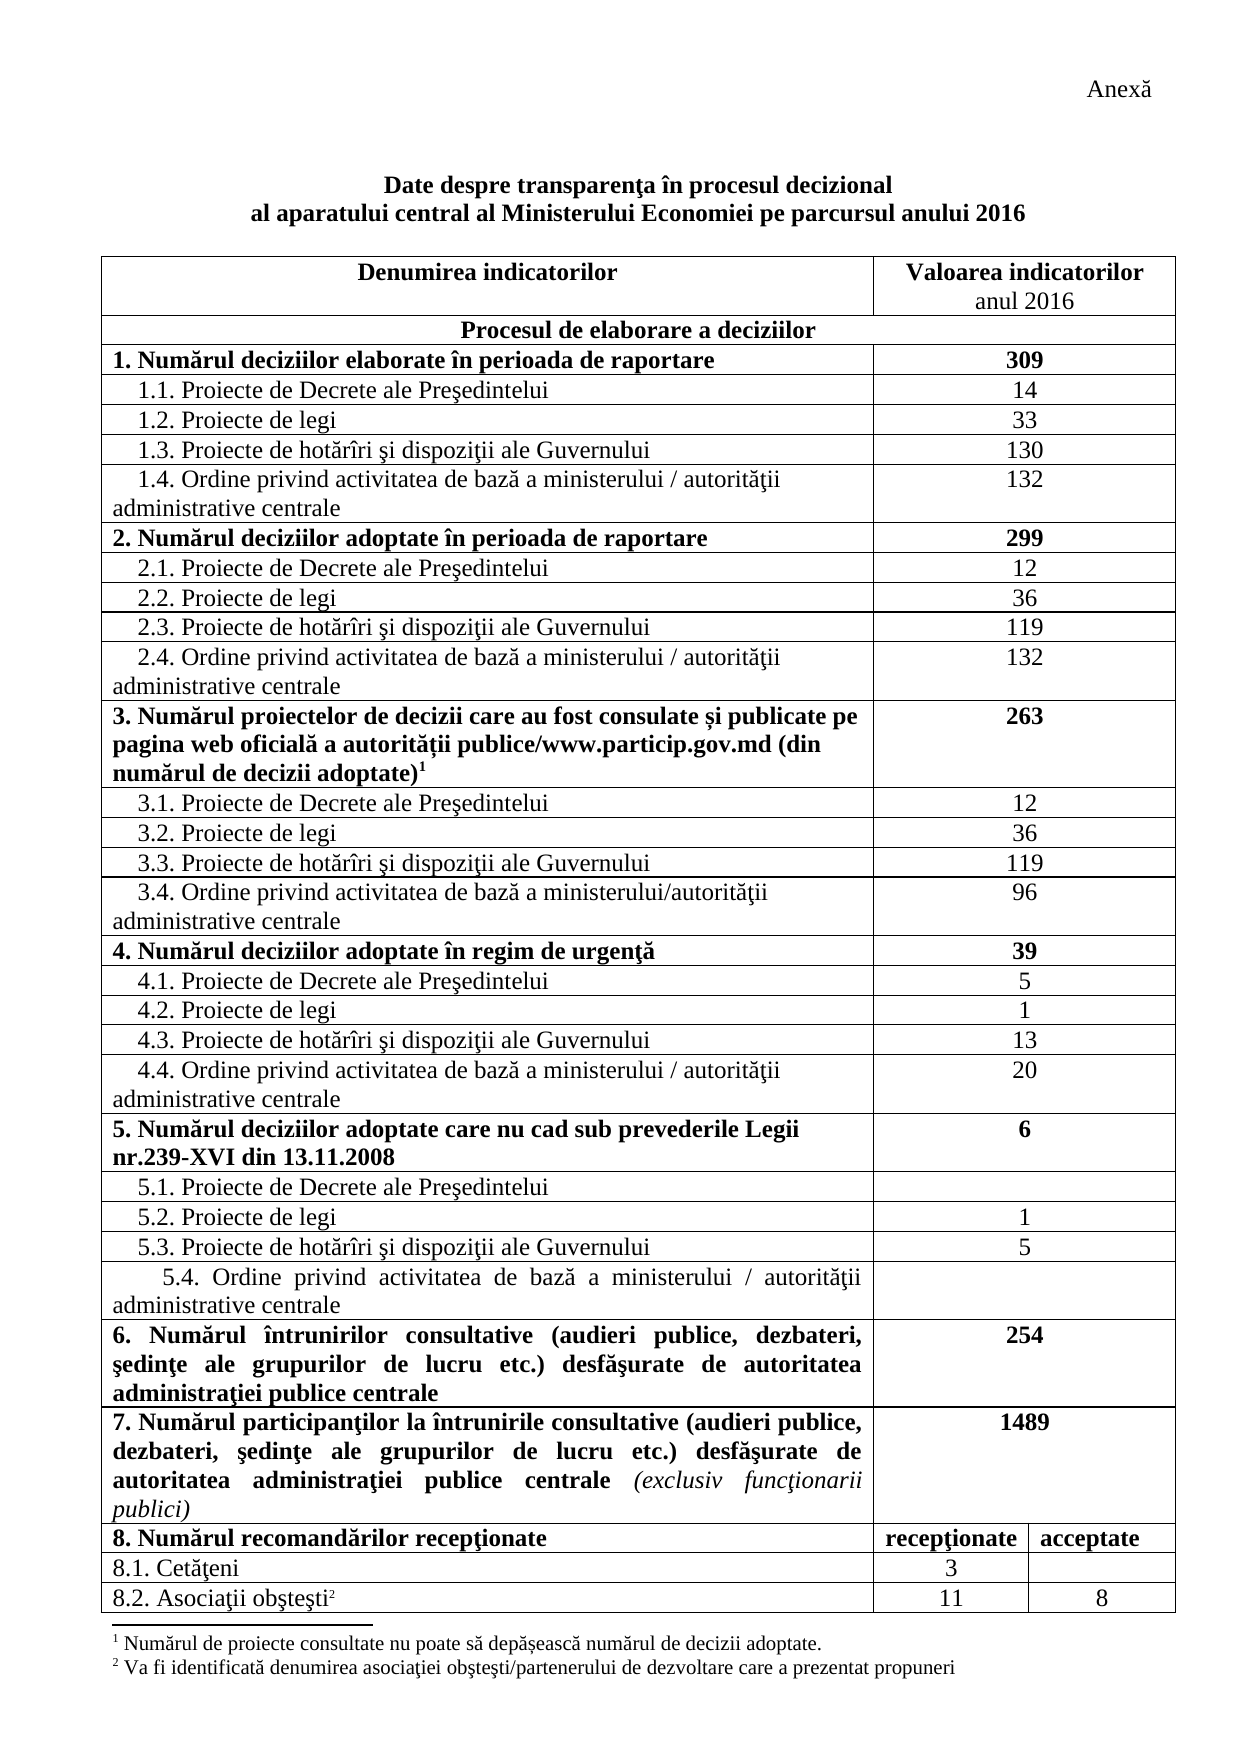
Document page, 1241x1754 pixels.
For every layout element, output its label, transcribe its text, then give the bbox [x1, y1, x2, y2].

table_cell 1 [874, 996, 1175, 1024]
table_cell 2. Numărul deciziilor adoptate în perioada de raportare [102, 523, 873, 552]
table_cell 5 [874, 966, 1175, 994]
table_cell Denumirea indicatorilor [102, 257, 873, 314]
table_cell 5 [874, 1232, 1175, 1261]
table_cell 5. Numărul deciziilor adoptate care nu cad sub prevederile Legii nr.239-XVI din 13.11.2008 [102, 1114, 873, 1171]
table_cell 13 [874, 1025, 1175, 1054]
table_cell 2.4. Ordine privind activitatea de bază a ministerului / autorităţii administrative centrale [102, 642, 873, 700]
table_header Date despre transparenţa în procesul decizional al aparatului central al Ministerului Economiei pe parcursul anului 2016 [101, 170, 1175, 256]
table_cell 8 [1029, 1583, 1175, 1612]
table_cell 5.2. Proiecte de legi [102, 1202, 873, 1231]
table_cell 12 [874, 788, 1175, 817]
table_cell 36 [874, 818, 1175, 847]
table_cell 1. Numărul deciziilor elaborate în perioada de raportare [102, 345, 873, 374]
table_cell 3. Numărul proiectelor de decizii care au fost consulate și publicate pe pagina web oficială a autorității publice/www.particip.gov.md (din numărul de decizii adoptate) [102, 701, 873, 787]
table_cell 39 [874, 936, 1175, 965]
table_cell acceptate [1029, 1524, 1175, 1552]
table_cell 309 [874, 345, 1175, 374]
table_cell 254 [874, 1320, 1175, 1406]
table_cell 1.4. Ordine privind activitatea de bază a ministerului / autorităţii administrative centrale [102, 465, 873, 522]
table_cell 1.3. Proiecte de hotărîri şi dispoziţii ale Guvernului [102, 435, 873, 463]
table_cell 3.3. Proiecte de hotărîri şi dispoziţii ale Guvernului [102, 848, 873, 876]
table_cell 299 [874, 523, 1175, 552]
table_cell 14 [874, 375, 1175, 404]
table_cell 6. Numărul întrunirilor consultative (audieri publice, dezbateri, şedinţe ale grupurilor de lucru etc.) desfăşurate de autoritatea administraţiei publice centrale [102, 1320, 873, 1406]
table_cell 12 [874, 553, 1175, 582]
table_cell 8.2. Asociaţii obşteşti [102, 1583, 873, 1612]
table_cell 4. Numărul deciziilor adoptate în regim de urgenţă [102, 936, 873, 965]
table_cell 3.4. Ordine privind activitatea de bază a ministerului/autorităţii administrative centrale [102, 878, 873, 935]
table_cell 132 [874, 465, 1175, 522]
table_cell 96 [874, 878, 1175, 935]
table_cell 4.4. Ordine privind activitatea de bază a ministerului / autorităţii administrative centrale [102, 1055, 873, 1113]
table_cell 8. Numărul recomandărilor recepţionate [102, 1524, 873, 1552]
table_cell recepţionate [874, 1524, 1028, 1552]
table_cell 20 [874, 1055, 1175, 1113]
table_cell 5.3. Proiecte de hotărîri şi dispoziţii ale Guvernului [102, 1232, 873, 1261]
table_cell 6 [874, 1114, 1175, 1171]
table_cell 1.2. Proiecte de legi [102, 405, 873, 434]
table_cell Valoarea indicatorilor anul 2016 [874, 257, 1175, 314]
table_cell 4.1. Proiecte de Decrete ale Preşedintelui [102, 966, 873, 994]
table_cell 1 [874, 1202, 1175, 1231]
table_cell [1029, 1553, 1175, 1582]
table_cell Procesul de elaborare a deciziilor [102, 316, 1175, 344]
table_cell 7. Numărul participanţilor la întrunirile consultative (audieri publice, dezbateri, şedinţe ale grupurilor de lucru etc.) desfăşurate de autoritatea administraţiei publice centrale (exclusiv funcţionarii publici) [102, 1408, 873, 1522]
table_cell 1.1. Proiecte de Decrete ale Preşedintelui [102, 375, 873, 404]
table_cell 33 [874, 405, 1175, 434]
table_cell 132 [874, 642, 1175, 700]
table_cell 263 [874, 701, 1175, 787]
table_cell 5.1. Proiecte de Decrete ale Preşedintelui [102, 1172, 873, 1201]
table_cell 3 [874, 1553, 1028, 1582]
table_cell 119 [874, 613, 1175, 641]
table_cell 36 [874, 583, 1175, 611]
table_cell 11 [874, 1583, 1028, 1612]
table_cell 4.2. Proiecte de legi [102, 996, 873, 1024]
table_cell 4.3. Proiecte de hotărîri şi dispoziţii ale Guvernului [102, 1025, 873, 1054]
table_cell 2.3. Proiecte de hotărîri şi dispoziţii ale Guvernului [102, 613, 873, 641]
table_cell 119 [874, 848, 1175, 876]
table_cell 8.1. Cetăţeni [102, 1553, 873, 1582]
table_cell 1489 [874, 1408, 1175, 1522]
table_cell 130 [874, 435, 1175, 463]
table_cell 2.2. Proiecte de legi [102, 583, 873, 611]
table_cell 3.1. Proiecte de Decrete ale Preşedintelui [102, 788, 873, 817]
table_cell [874, 1262, 1175, 1319]
table_cell [874, 1172, 1175, 1201]
table_cell 2.1. Proiecte de Decrete ale Preşedintelui [102, 553, 873, 582]
table_cell 5.4. Ordine privind activitatea de bază a ministerului / autorităţii administrative centrale [102, 1262, 873, 1319]
table_cell 3.2. Proiecte de legi [102, 818, 873, 847]
